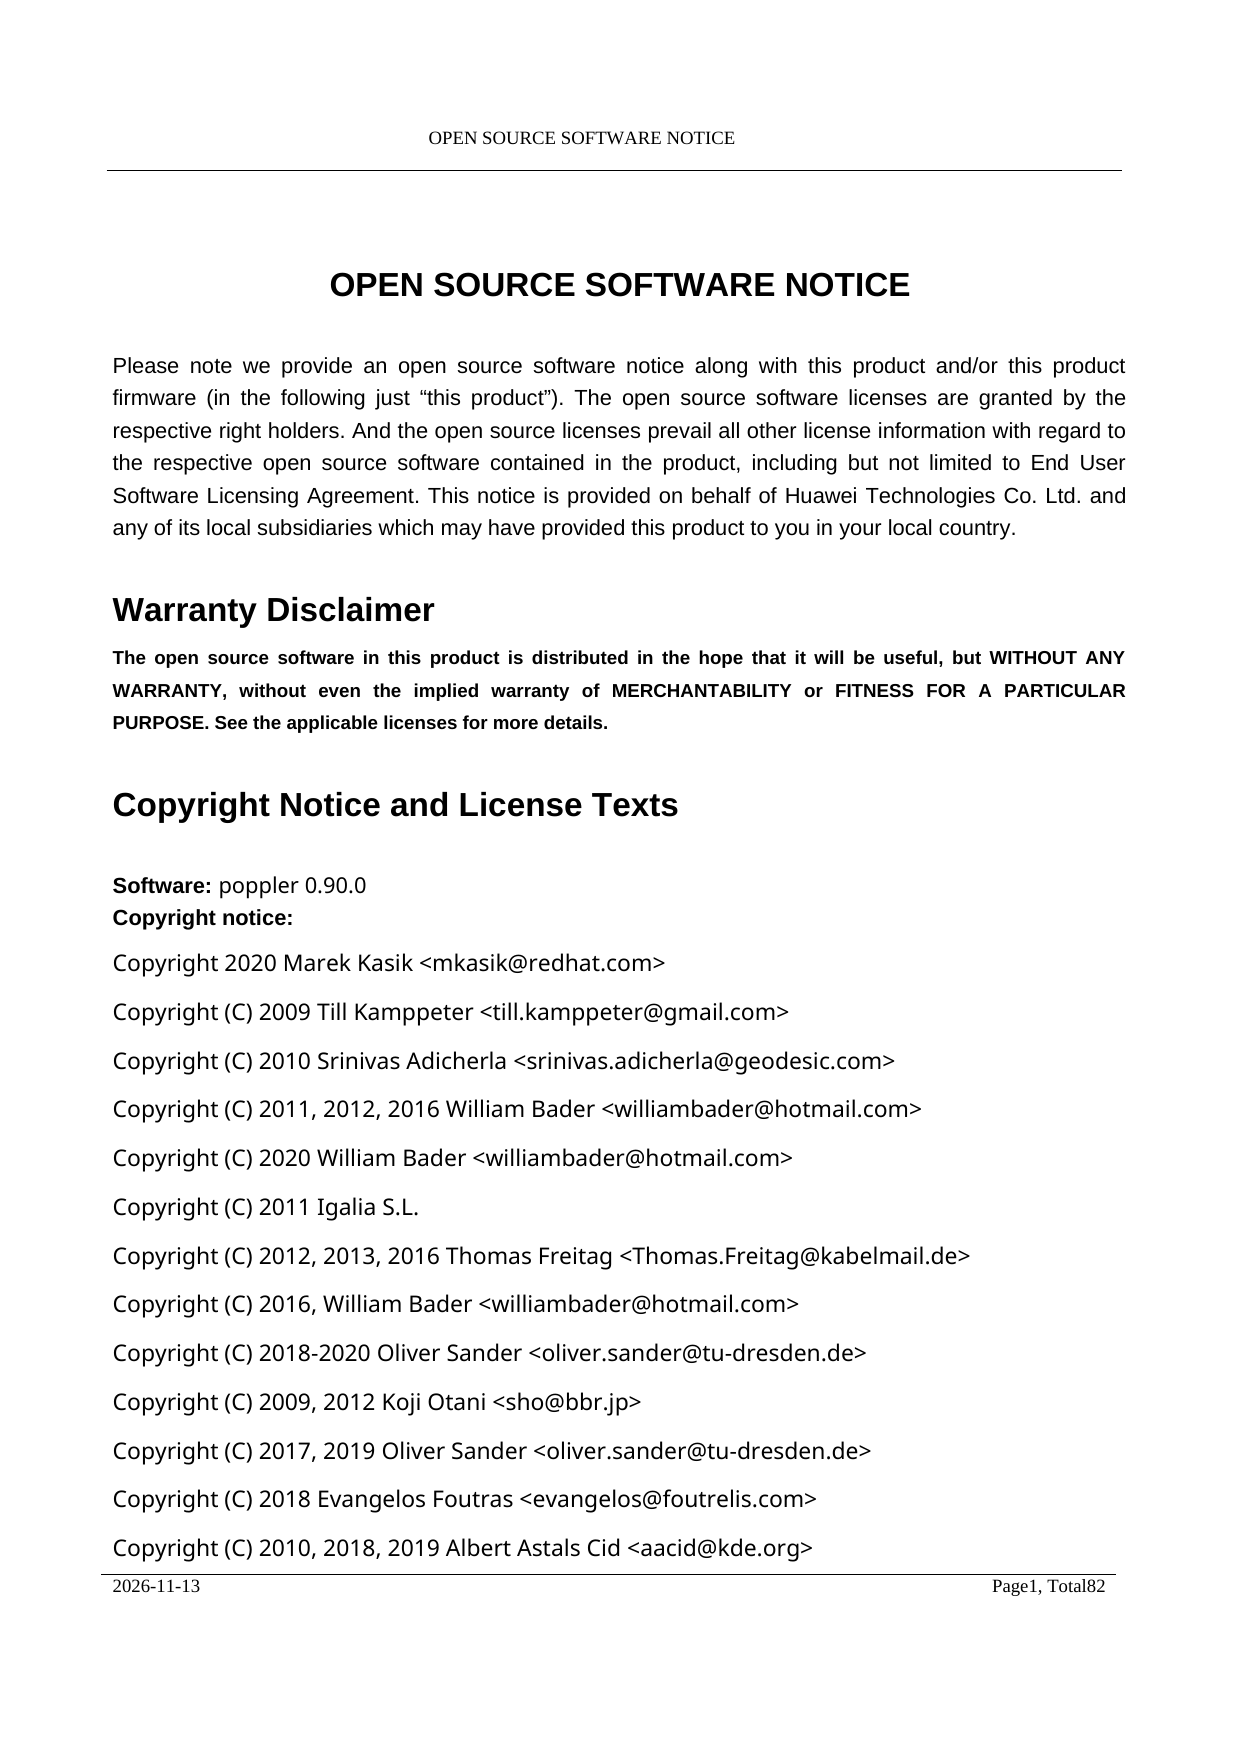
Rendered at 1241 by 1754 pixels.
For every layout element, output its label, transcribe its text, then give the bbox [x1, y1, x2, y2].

text Copyright Notice and License Texts [112, 771, 1128, 836]
text Warranty Disclaimer [112, 576, 1128, 641]
text OPEN SOURCE SOFTWARE NOTICE [112, 251, 1128, 316]
text The open source software in this product is distributed in the hope that it will be useful, but WITHOUT ANY WARRANTY, without even the implied warranty of MERCHANTABILITY or FITNESS FOR A PARTICULAR PURPOSE. See the applicable licenses for more details. [112, 641, 1128, 739]
text Copyright notice: [112, 901, 1128, 934]
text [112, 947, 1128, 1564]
text Software: poppler 0.90.0 [112, 869, 1128, 901]
text Please note we provide an open source software notice along with this product and/or this product firmware (in the following just “this product”). The open source software licenses are granted by the respective right holders. And the open source licenses prevail all other license information with regard to the respective open source software contained in the product, including but not limited to End User Software Licensing Agreement. This notice is provided on behalf of Huawei Technologies Co. Ltd. and any of its local subsidiaries which may have provided this product to you in your local country. [112, 349, 1128, 544]
